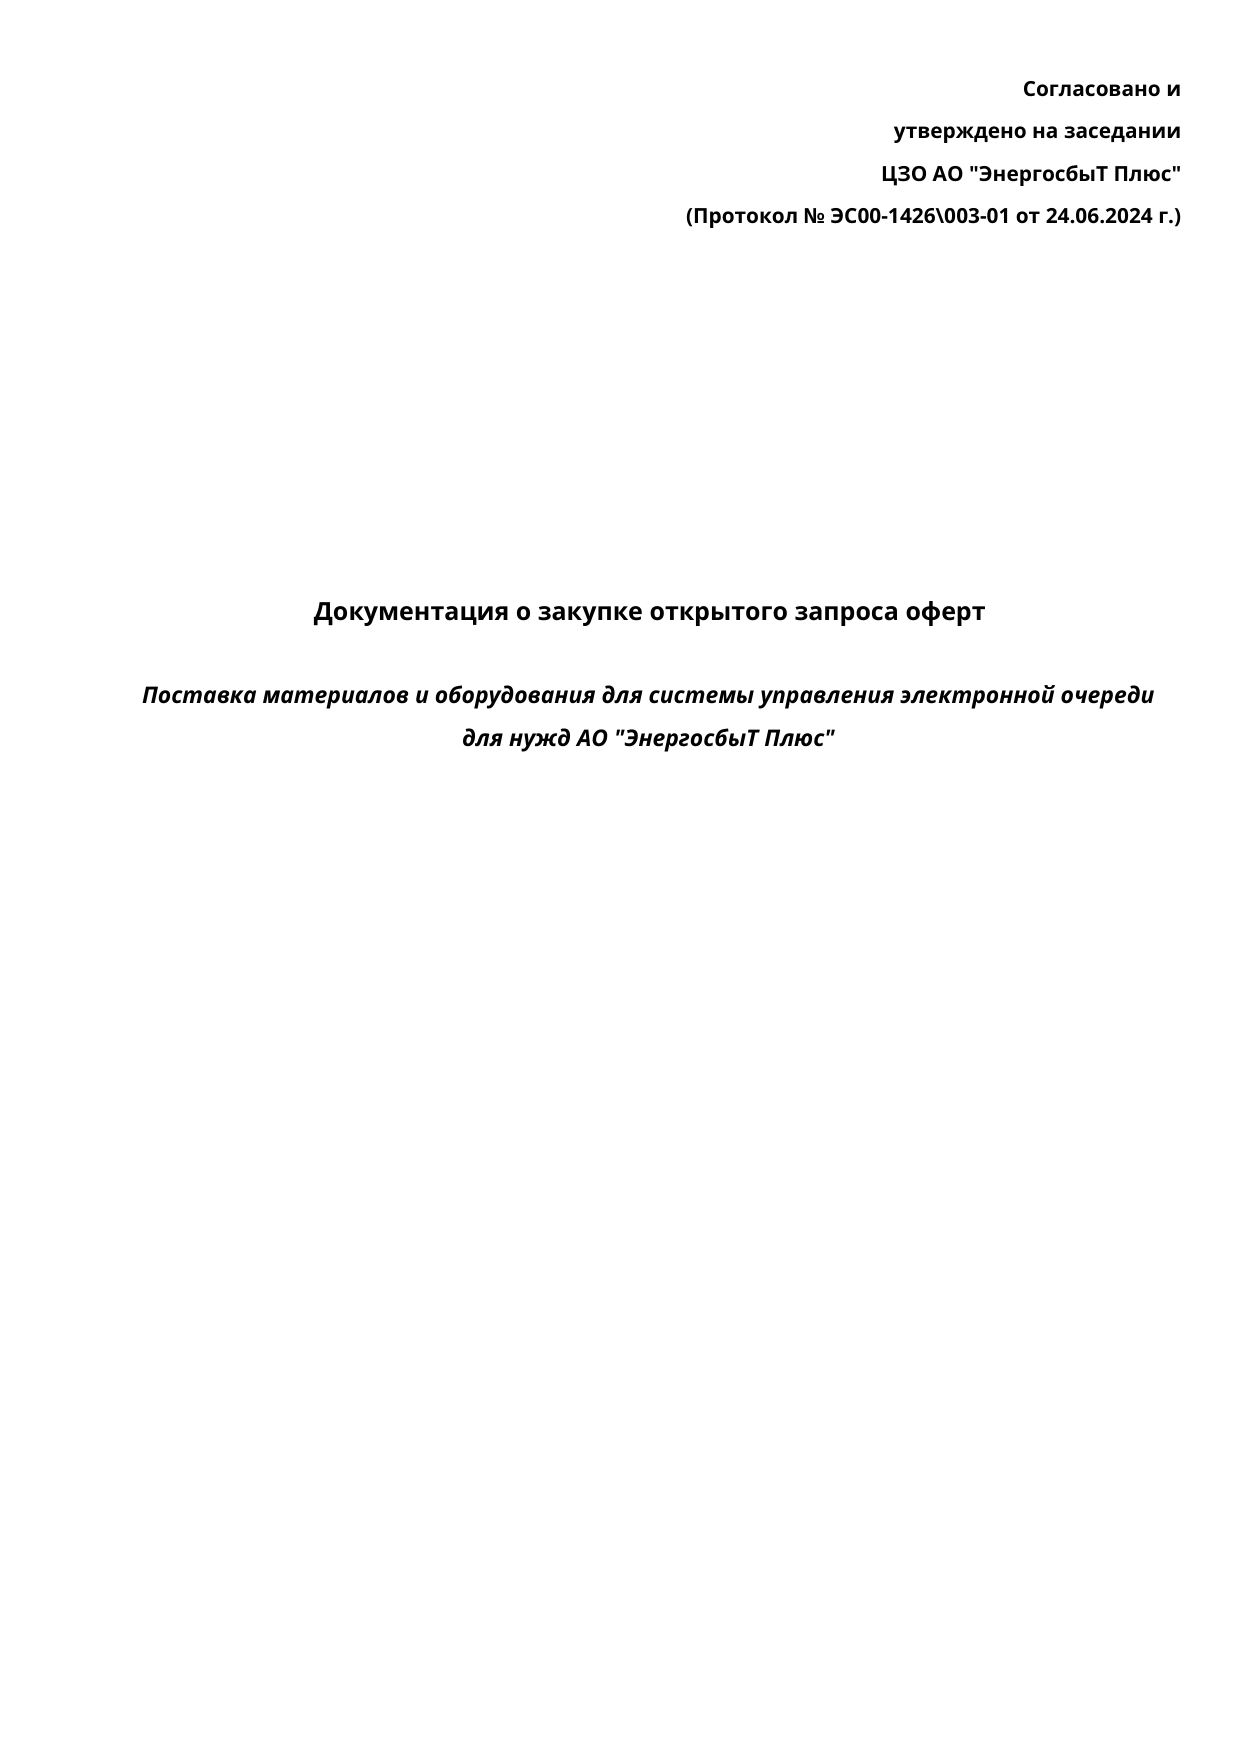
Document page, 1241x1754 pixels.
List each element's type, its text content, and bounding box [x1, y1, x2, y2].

text для нужд АО "ЭнергосбыТ Плюс" [118, 722, 1181, 753]
text Согласовано и [474, 74, 1181, 102]
text ЦЗО АО "ЭнергосбыТ Плюс" [474, 159, 1181, 187]
text Документация о закупке открытого запроса оферт [118, 593, 1181, 627]
text (Протокол № ЭС00-1426\003-01 от 24.06.2024 г.) [474, 202, 1181, 230]
text утверждено на заседании [474, 116, 1181, 145]
text Поставка материалов и оборудования для системы управления электронной очереди [118, 678, 1181, 710]
